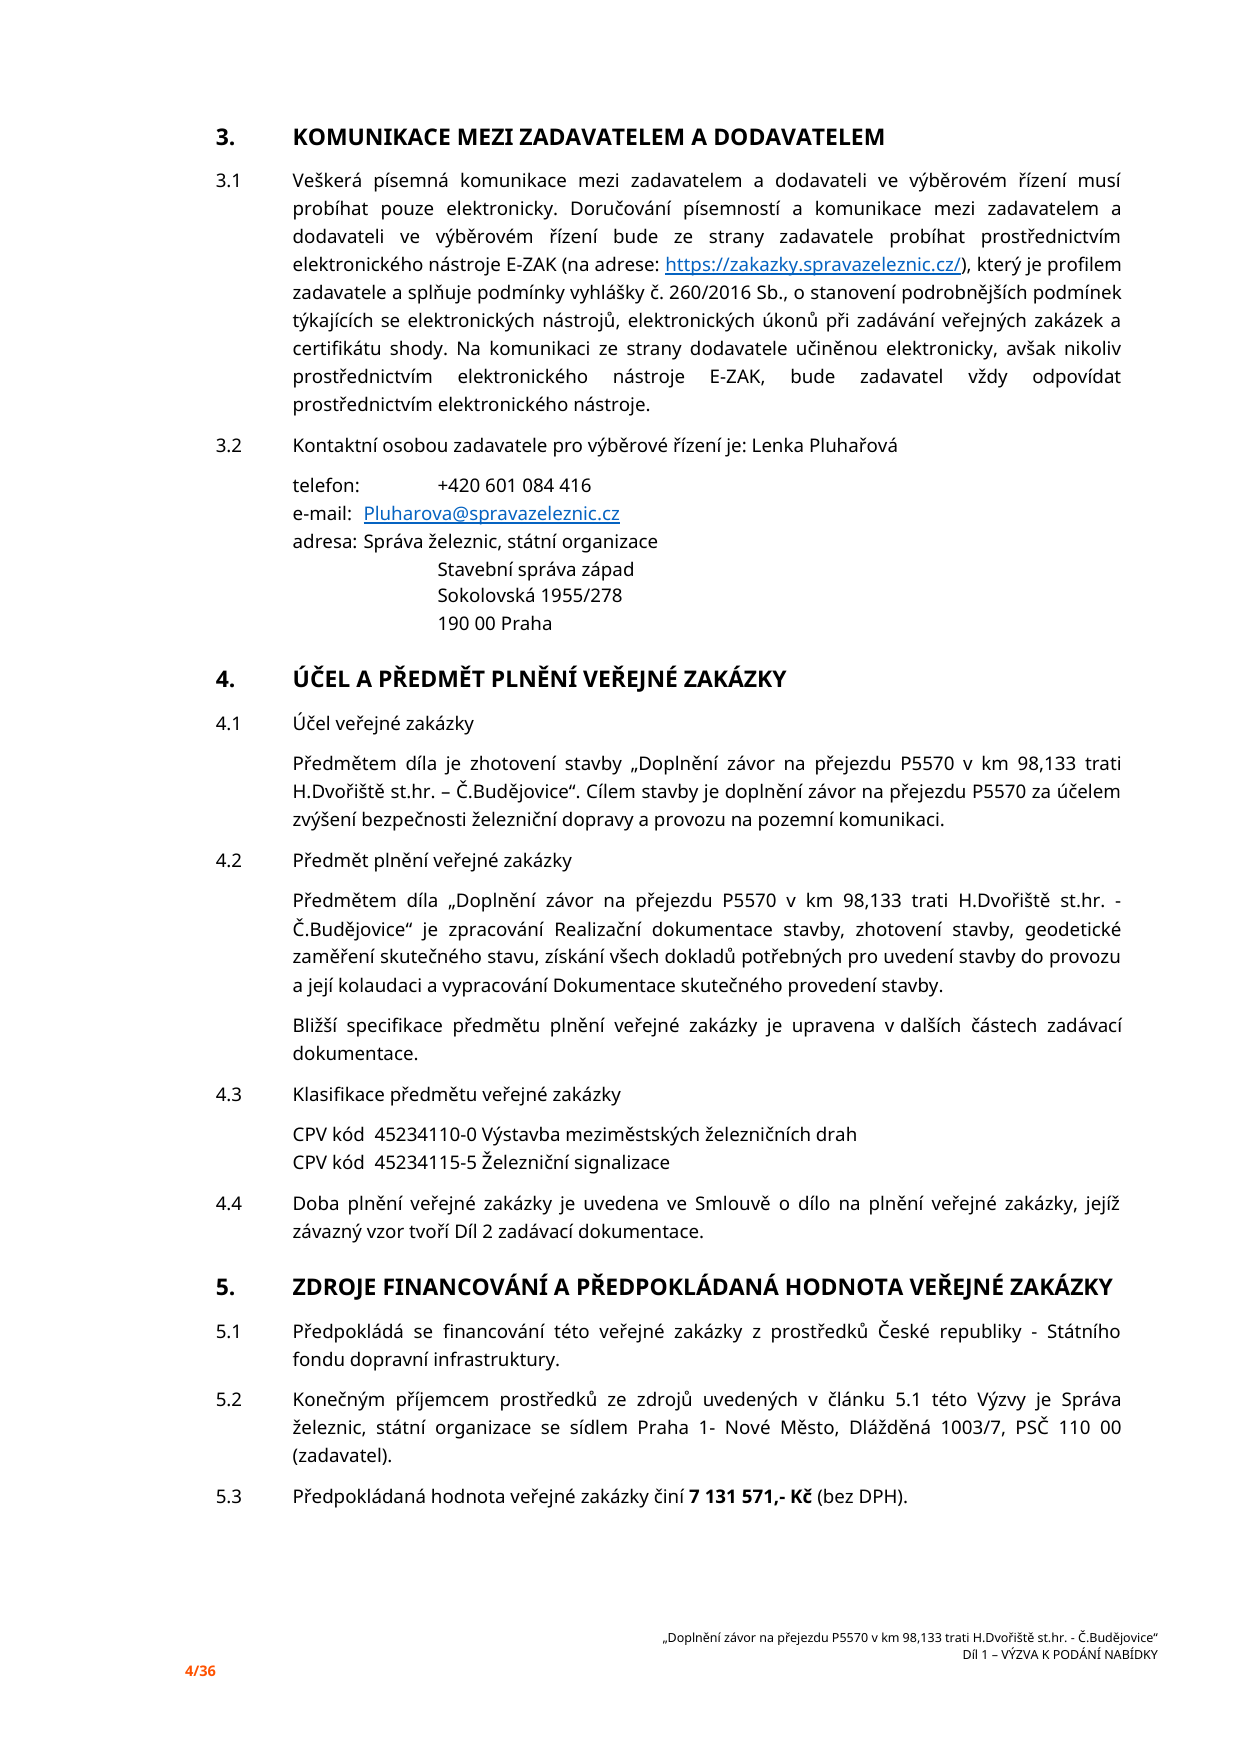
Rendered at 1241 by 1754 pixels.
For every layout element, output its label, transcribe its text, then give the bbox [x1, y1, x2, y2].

text Kontaktní osobou zadavatele pro výběrové řízení je: Lenka Pluhařová [216, 432, 1122, 458]
text Předpokládá se financování této veřejné zakázky z prostředků České republiky - Státního fondu dopravní infrastruktury. [216, 1318, 1122, 1371]
text CPV kód 45234115-5 Železniční signalizace [292, 1149, 1122, 1175]
text Veškerá písemná komunikace mezi zadavatelem a dodavateli ve výběrovém řízení musí probíhat pouze elektronicky. Doručování písemností a komunikace mezi zadavatelem a dodavateli ve výběrovém řízení bude ze strany zadavatele probíhat prostřednictvím elektronického nástroje E-ZAK (na adrese: https://zakazky.spravazeleznic.cz/), který je profilem zadavatele a splňuje podmínky vyhlášky č. 260/2016 Sb., o stanovení podrobnějších podmínek týkajících se elektronických nástrojů, elektronických úkonů při zadávání veřejných zakázek a certifikátu shody. Na komunikaci ze strany dodavatele učiněnou elektronicky, avšak nikoliv prostřednictvím elektronického nástroje E-ZAK, bude zadavatel vždy odpovídat prostřednictvím elektronického nástroje. [216, 167, 1122, 417]
text Doba plnění veřejné zakázky je uvedena ve Smlouvě o dílo na plnění veřejné zakázky, jejíž závazný vzor tvoří Díl 2 zadávací dokumentace. [216, 1190, 1122, 1243]
text adresa: Správa železnic, státní organizace [292, 529, 1122, 554]
text CPV kód 45234110-0 Výstavba meziměstských železničních drah [292, 1121, 1122, 1147]
text ZDROJE FINANCOVÁNÍ A PŘEDPOKLÁDANÁ HODNOTA VEŘEJNÉ ZAKÁZKY [216, 1271, 1122, 1302]
text Bližší specifikace předmětu plnění veřejné zakázky je upravena v dalších částech zadávací dokumentace. [292, 1012, 1122, 1066]
list Předmětem díla je zhotovení stavby „Doplnění závor na přejezdu P5570 v km 98,133 trati H.Dvořiště st.hr. – Č.Budějovice“. Cílem stavby je doplnění závor na přejezdu P5570 za účelem zvýšení bezpečnosti železniční dopravy a provozu na pozemní komunikaci. [292, 751, 1122, 832]
text e-mail: Pluharova@spravazeleznic.cz [292, 501, 1122, 526]
text Účel veřejné zakázky [216, 710, 1122, 736]
text Předmětem díla „Doplnění závor na přejezdu P5570 v km 98,133 trati H.Dvořiště st.hr. - Č.Budějovice“ je zpracování Realizační dokumentace stavby, zhotovení stavby, geodetické zaměření skutečného stavu, získání všech dokladů potřebných pro uvedení stavby do provozu a její kolaudaci a vypracování Dokumentace skutečného provedení stavby. [292, 888, 1122, 997]
text Konečným příjemcem prostředků ze zdrojů uvedených v článku 5.1 této Výzvy je Správa železnic, státní organizace se sídlem Praha 1- Nové Město, Dlážděná 1003/7, PSČ 110 00 (zadavatel). [216, 1386, 1122, 1468]
text Předmět plnění veřejné zakázky [216, 847, 1122, 873]
text telefon: +420 601 084 416 [292, 473, 1122, 498]
text KOMUNIKACE MEZI ZADAVATELEM a DODAVATELEM [216, 121, 1122, 152]
text Klasifikace předmětu veřejné zakázky [216, 1081, 1122, 1106]
text ÚČEL A PŘEDMĚT PLNĚNÍ VEŘEJNÉ ZAKÁZKY [216, 663, 1122, 694]
text Předpokládaná hodnota veřejné zakázky činí 7 131 571,- Kč (bez DPH). [216, 1483, 1122, 1508]
text 190 00 Praha [366, 610, 1122, 636]
text Sokolovská 1955/278 [366, 582, 1122, 608]
text Stavební správa západ [366, 557, 1122, 582]
